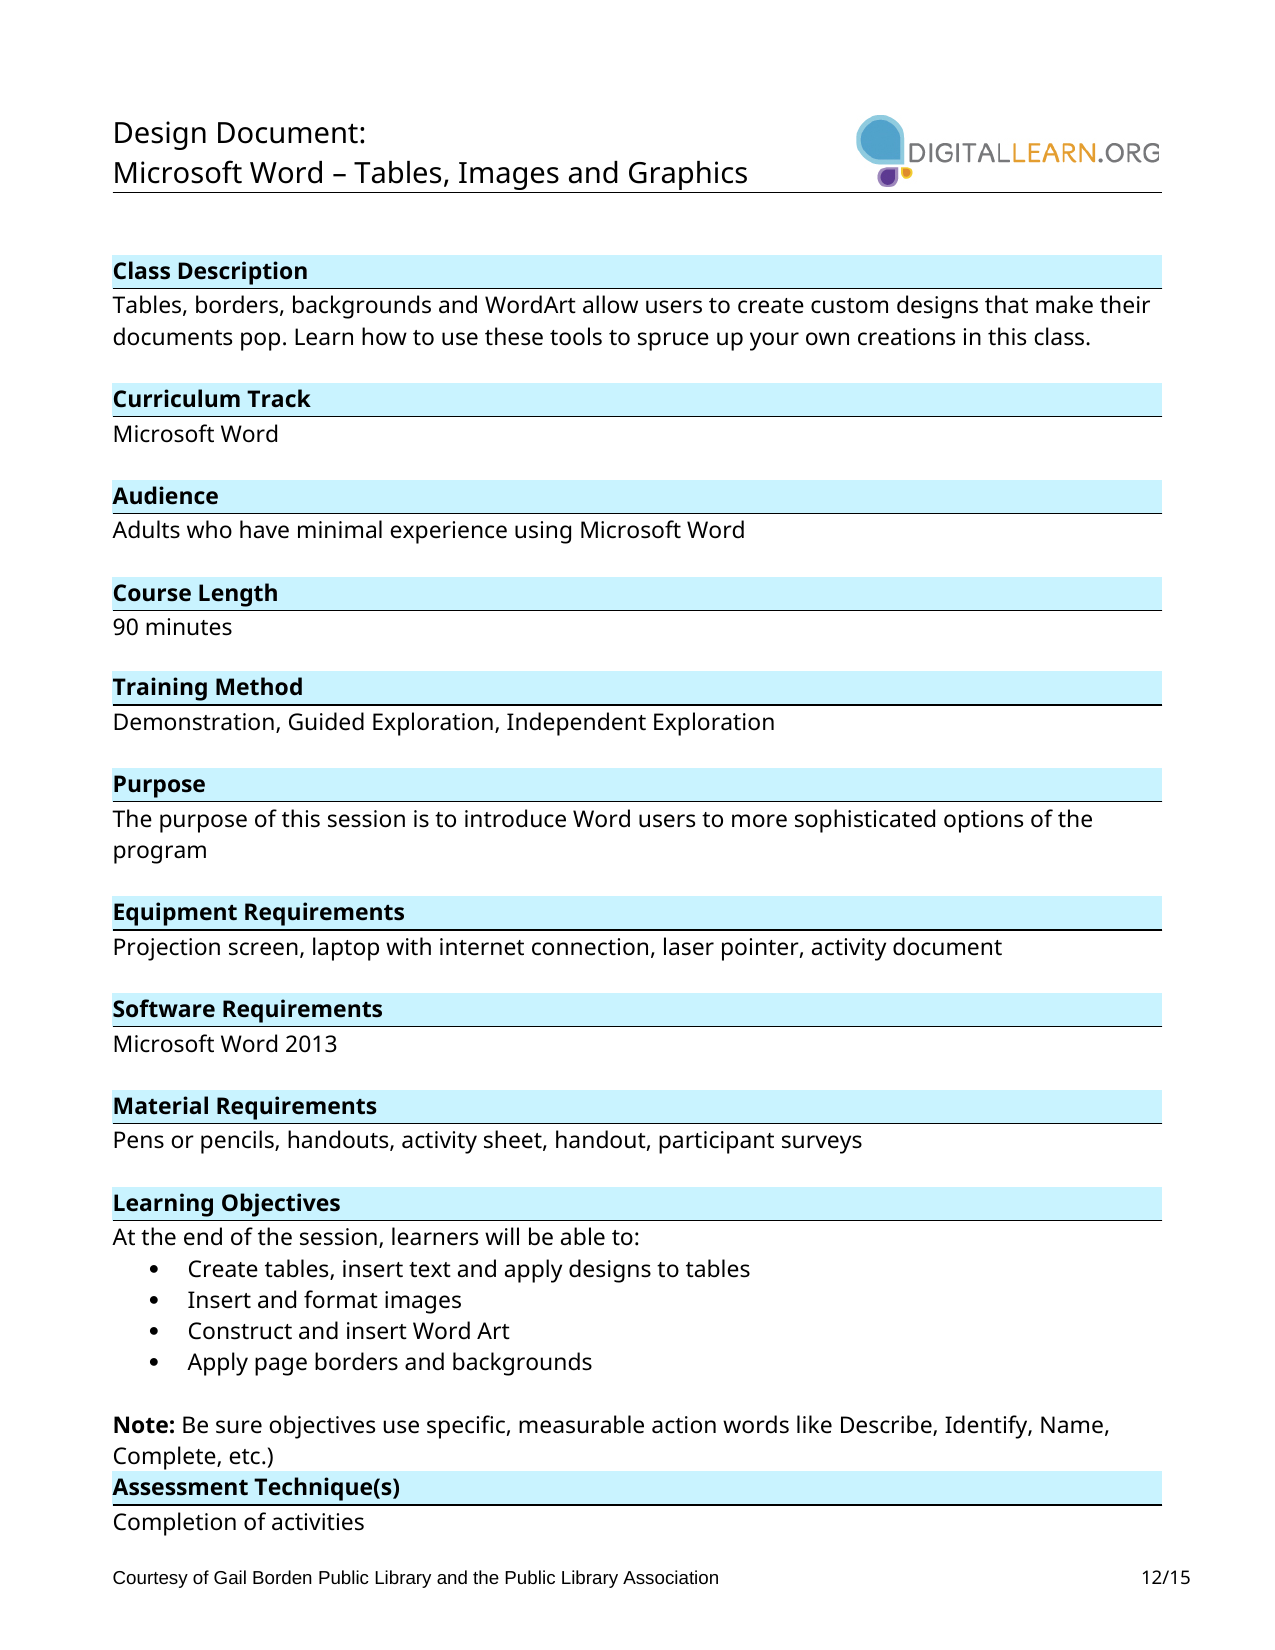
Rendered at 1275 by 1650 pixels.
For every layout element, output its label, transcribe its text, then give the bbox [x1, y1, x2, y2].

text Design Document: [112, 112, 1162, 152]
text Tables, borders, backgrounds and WordArt allow users to create custom designs that make their documents pop. Learn how to use these tools to spruce up your own creations in this class. [112, 289, 1162, 352]
text Completion of activities [112, 1506, 1162, 1537]
text Pens or pencils, handouts, activity sheet, handout, participant surveys [112, 1124, 1162, 1156]
text Equipment Requirements [112, 896, 1162, 931]
list Apply page borders and backgrounds [150, 1346, 1162, 1377]
text At the end of the session, learners will be able to: [112, 1221, 1162, 1252]
text Course Length [112, 577, 1162, 611]
text Purpose [112, 768, 1162, 802]
text Software Requirements [112, 993, 1162, 1027]
list Insert and format images [150, 1284, 1162, 1315]
text Microsoft Word 2013 [112, 1027, 1162, 1059]
text The purpose of this session is to introduce Word users to more sophisticated options of the program [112, 802, 1162, 865]
text Projection screen, laptop with internet connection, laser pointer, activity document [112, 931, 1162, 962]
text Microsoft Word [112, 417, 1162, 449]
text Microsoft Word – Tables, Images and Graphics [112, 152, 1162, 192]
text Curriculum Track [112, 383, 1162, 417]
text Audience [112, 480, 1162, 514]
text Adults who have minimal experience using Microsoft Word [112, 514, 1162, 546]
text Material Requirements [112, 1090, 1162, 1124]
text Note: Be sure objectives use specific, measurable action words like Describe, Identify, Name, Complete, etc.) [112, 1409, 1162, 1471]
text Training Method [112, 671, 1162, 706]
picture [856, 115, 1159, 187]
list Create tables, insert text and apply designs to tables [150, 1252, 1162, 1284]
text Demonstration, Guided Exploration, Independent Exploration [112, 706, 1162, 737]
list Construct and insert Word Art [150, 1315, 1162, 1346]
text Assessment Technique(s) [112, 1471, 1162, 1506]
text Learning Objectives [112, 1187, 1162, 1221]
text Class Description [112, 255, 1162, 289]
text 90 minutes [112, 611, 1162, 642]
